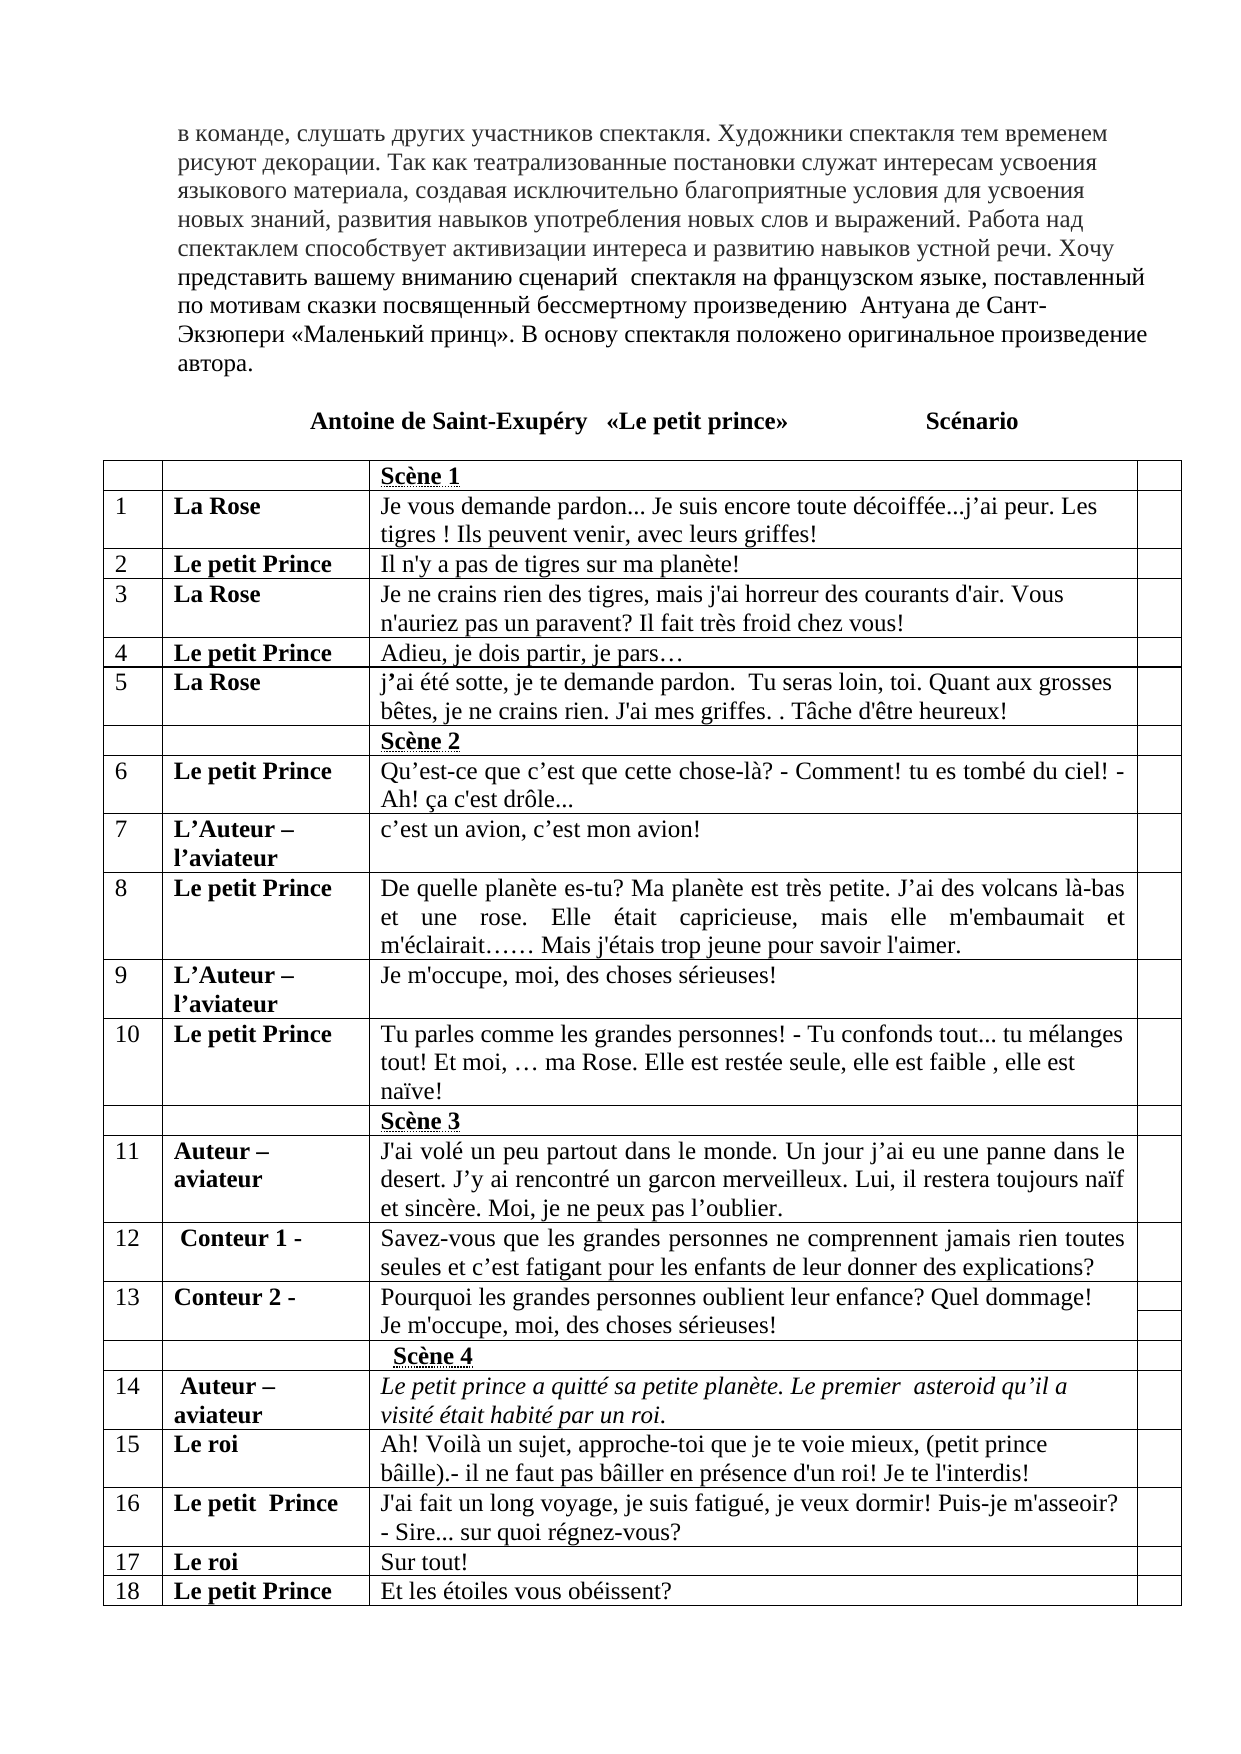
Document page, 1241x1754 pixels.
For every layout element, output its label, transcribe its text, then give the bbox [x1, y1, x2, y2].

table_cell 16 [104, 1488, 162, 1546]
table_cell J'ai volé un peu partout dans le monde. Un jour j’ai eu une panne dans le desert. J’y ai rencontré un garcon merveilleux. Lui, il restera toujours naïf et sincère. Moi, je ne peuх pas l’oublier. [370, 1136, 1137, 1222]
table_header [1138, 461, 1181, 490]
table_cell [1138, 668, 1181, 725]
table_cell [163, 726, 369, 755]
table_cell Le petit prince a quitté sa petite planète. Le premier asteroid qu’il a visité était habité par un roi. [370, 1371, 1137, 1428]
table_cell Scène 4 [370, 1341, 1137, 1370]
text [177, 118, 1152, 377]
table_cell [1138, 1576, 1181, 1605]
table_cell [1138, 579, 1181, 637]
table_cell La Rose [163, 491, 369, 548]
table_cell 10 [104, 1019, 162, 1105]
table_cell [1138, 1311, 1181, 1340]
table_cell 2 [104, 549, 162, 578]
table_cell Qu’est-ce que c’est que cette chose-là? - Comment! tu es tombé du ciel! - Ah! ça c'est drôle... [370, 756, 1137, 813]
table_cell Auteur – aviateur [163, 1136, 369, 1222]
table_cell [1138, 1430, 1181, 1487]
table_cell De quelle planète es-tu? Ma planète est très petite. J’ai des volcans là-bas et une rose. Elle était capricieuse, mais elle m'embaumait et m'éclairait…… Mais j'étais trop jeune pour savoir l'aimer. [370, 873, 1137, 959]
table_cell Le petit Prince [163, 638, 369, 666]
table_cell 4 [104, 638, 162, 666]
table_cell [1138, 1371, 1181, 1428]
table_cell 7 [104, 814, 162, 872]
table_cell [1138, 1488, 1181, 1546]
table_cell Le petit Prince [163, 549, 369, 578]
table_cell Le petit Prince [163, 1488, 369, 1546]
table_cell 3 [104, 579, 162, 637]
table_cell [163, 1341, 369, 1370]
table_cell Je ne crains rien des tigres, mais j'ai horreur des courants d'air. Vous n'auriez pas un paravent? Il fait très froid chez vous! [370, 579, 1137, 637]
table_cell [1138, 1106, 1181, 1135]
table_cell Tu parles comme les grandes personnes! - Tu confonds tout... tu mélanges tout! Et moi, … ma Rose. Elle est restée seule, elle est faible , elle est naïve! [370, 1019, 1137, 1105]
table_cell 14 [104, 1371, 162, 1428]
table_cell L’Auteur – l’aviateur [163, 814, 369, 872]
table_cell [1138, 1223, 1181, 1281]
table_cell 17 [104, 1547, 162, 1575]
table_cell Conteur 2 - [163, 1282, 369, 1340]
table_cell J'ai fait un long voyage, je suis fatigué, je veux dormir! Puis-je m'asseoir? - Sire... sur quoi régnez-vous? [370, 1488, 1137, 1546]
table_header [104, 461, 162, 490]
table_cell Le roi [163, 1547, 369, 1575]
table_cell [1138, 549, 1181, 578]
table_cell [104, 1341, 162, 1370]
table_cell Et les étoiles vous obéissent? [370, 1576, 1137, 1605]
table_cell 5 [104, 668, 162, 725]
table_cell [104, 726, 162, 755]
table_cell [1138, 638, 1181, 666]
table_cell Savez-vous que les grandes personnes ne comprennent jamais rien toutes seules et c’est fatigant pour les enfants de leur donner des explications? [370, 1223, 1137, 1281]
table_cell Le roi [163, 1430, 369, 1487]
table_cell [1138, 814, 1181, 872]
table_cell Le petit Prince [163, 1576, 369, 1605]
table_cell 18 [104, 1576, 162, 1605]
table_cell La Rose [163, 668, 369, 725]
table_cell [1138, 873, 1181, 959]
text Antoine de Saint-Exupéry «Le petit prince» Scénario [177, 406, 1152, 435]
table_cell 8 [104, 873, 162, 959]
table_cell Sur tout! [370, 1547, 1137, 1575]
table_cell 15 [104, 1430, 162, 1487]
table_cell [1138, 1547, 1181, 1575]
table_cell c’est un avion, c’est mon avion! [370, 814, 1137, 872]
table_cell 12 [104, 1223, 162, 1281]
table_cell [1138, 491, 1181, 548]
table_cell Pourquoi les grandes personnes oublient leur enfance? Quel dommage! Je m'occupe, moi, des choses sérieuses! [370, 1282, 1137, 1340]
table_cell Il n'y a pas de tigres sur ma planète! [370, 549, 1137, 578]
table_cell [1138, 1341, 1181, 1370]
table_cell j’ai été sotte, je te demande pardon. Tu seras loin, toi. Quant aux grosses bêtes, je ne crains rien. J'ai mes griffes. . Tâche d'être heureux! [370, 668, 1137, 725]
table_cell [163, 1106, 369, 1135]
table_cell Auteur – aviateur [163, 1371, 369, 1428]
table_cell 11 [104, 1136, 162, 1222]
table_cell [1138, 1136, 1181, 1222]
table_cell 9 [104, 960, 162, 1018]
table_cell La Rose [163, 579, 369, 637]
table_cell Le petit Prince [163, 756, 369, 813]
table_cell Je vous demande pardon... Je suis encore toute décoiffée...j’ai peur. Les tigres ! Ils peuvent venir, avec leurs griffes! [370, 491, 1137, 548]
table_cell Scène 2 [370, 726, 1137, 755]
table_cell Le petit Prince [163, 873, 369, 959]
table_cell Adieu, je dois partir, je pars… [370, 638, 1137, 666]
table_cell 6 [104, 756, 162, 813]
table_cell Conteur 1 - [163, 1223, 369, 1281]
table_cell [1138, 756, 1181, 813]
table_cell 13 [104, 1282, 162, 1340]
table_cell [1138, 726, 1181, 755]
table_cell [1138, 1282, 1181, 1310]
table_header Scène 1 [370, 461, 1137, 490]
table_cell Ah! Voilà un sujet, approche-toi que je te voie mieux, (petit prince bâille).- il ne faut pas bâiller en présence d'un roi! Je te l'interdis! [370, 1430, 1137, 1487]
table_cell [1138, 960, 1181, 1018]
table_cell 1 [104, 491, 162, 548]
table_header [163, 461, 369, 490]
table_cell [1138, 1019, 1181, 1105]
table_cell Le petit Prince [163, 1019, 369, 1105]
table_cell Scène 3 [370, 1106, 1137, 1135]
table_cell Je m'occupe, moi, des choses sérieuses! [370, 960, 1137, 1018]
table_cell [104, 1106, 162, 1135]
table_cell L’Auteur – l’aviateur [163, 960, 369, 1018]
